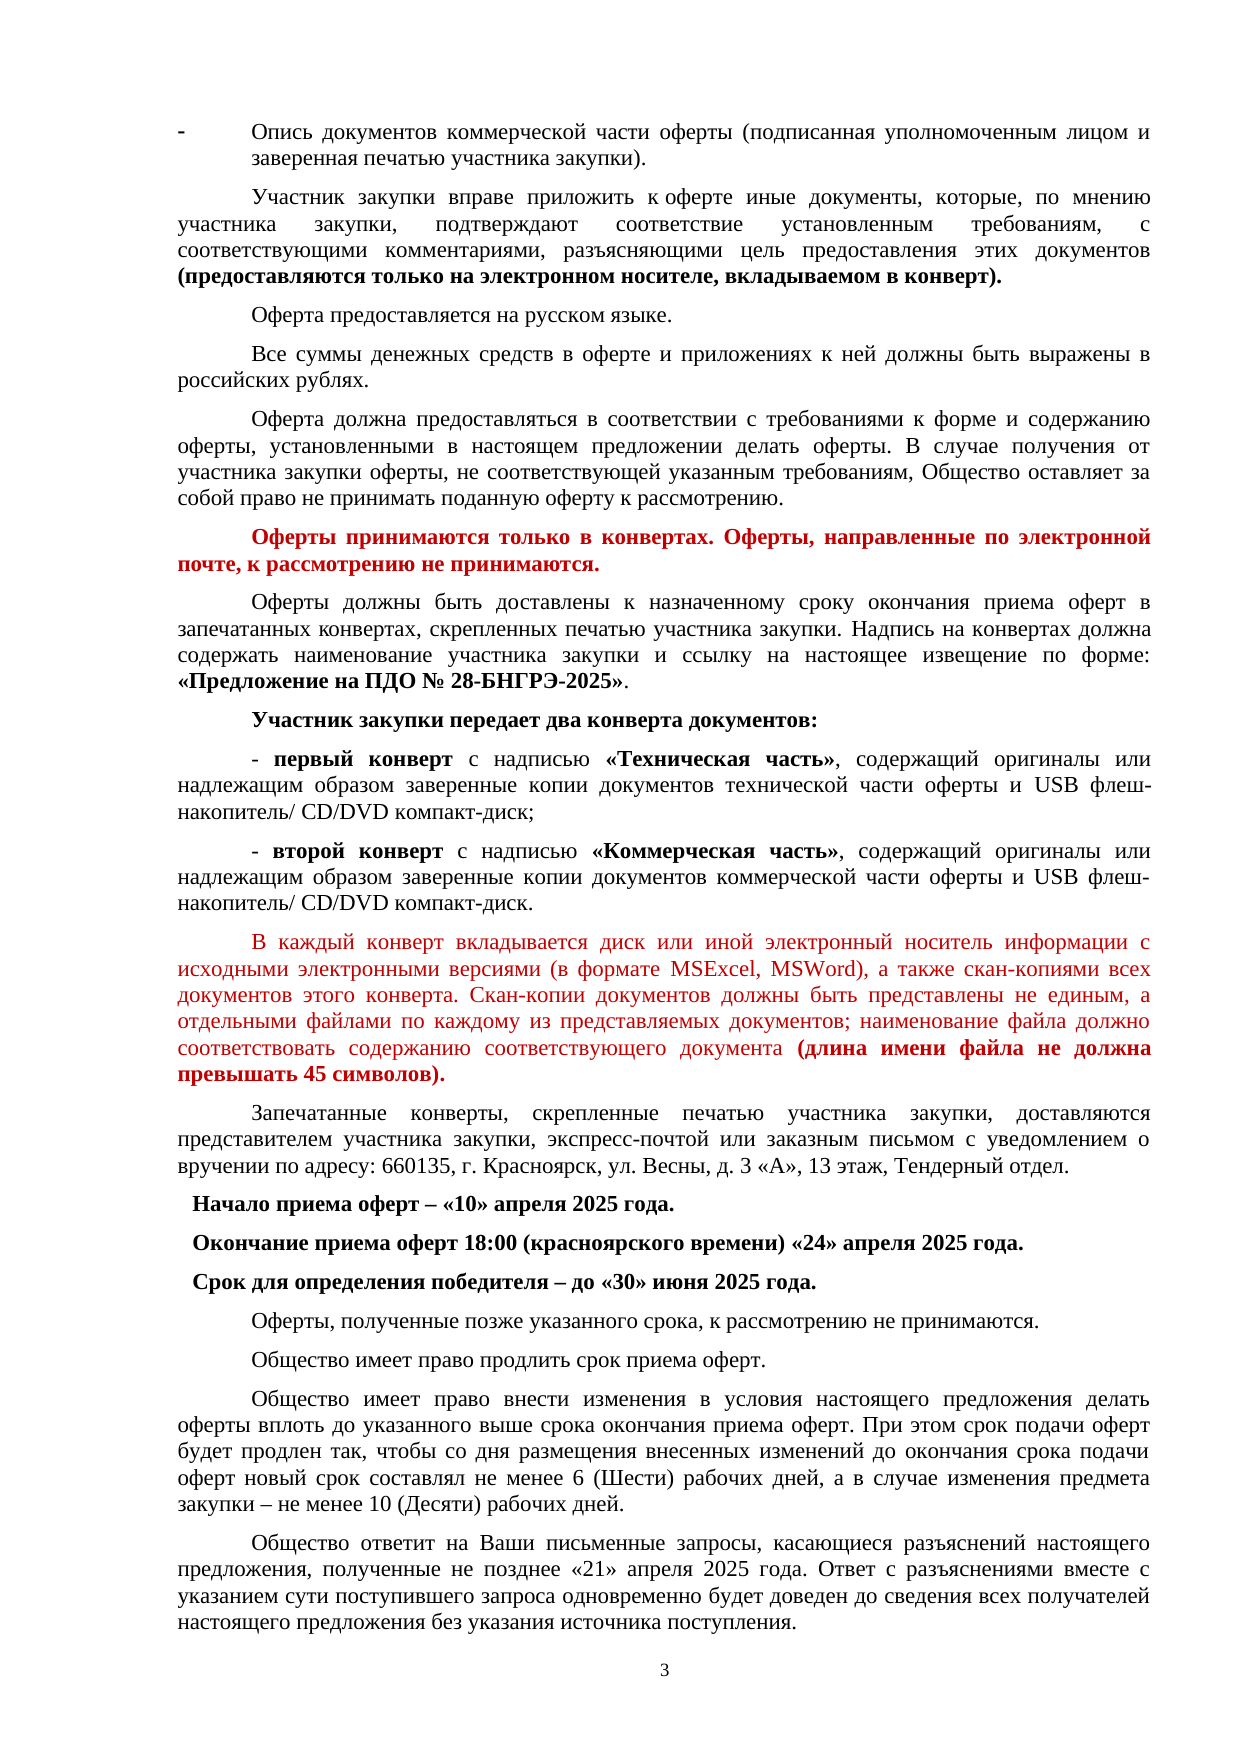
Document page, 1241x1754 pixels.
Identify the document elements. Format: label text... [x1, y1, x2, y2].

text Запечатанные конверты, скрепленные печатью участника закупки, доставляются представителем участника закупки, экспресс-почтой или заказным письмом с уведомлением о вручении по адресу: 660135, г. Красноярск, ул. Весны, д. 3 «А», 13 этаж, Тендерный отдел. [177, 1099, 1152, 1178]
text Участник закупки вправе приложить к оферте иные документы, которые, по мнению участника закупки, подтверждают соответствие установленным требованиям, с соответствующими комментариями, разъясняющими цель предоставления этих документов (предоставляются только на электронном носителе, вкладываемом в конверт). [177, 183, 1152, 289]
text Все суммы денежных средств в оферте и приложениях к ней должны быть выражены в российских рублях. [177, 340, 1152, 393]
text Оферта должна предоставляться в соответствии с требованиями к форме и содержанию оферты, установленными в настоящем предложении делать оферты. В случае получения от участника закупки оферты, не соответствующей указанным требованиям, Общество оставляет за собой право не принимать поданную оферту к рассмотрению. [177, 405, 1152, 511]
text Участник закупки передает два конверта документов: [177, 706, 1152, 733]
text Оферты, полученные позже указанного срока, к рассмотрению не принимаются. [177, 1307, 1152, 1333]
text Оферты должны быть доставлены к назначенному сроку окончания приема оферт в запечатанных конвертах, скрепленных печатью участника закупки. Надпись на конвертах должна содержать наименование участника закупки и ссылку на настоящее извещение по форме: «Предложение на ПДО № 28-БНГРЭ-2025». [177, 588, 1152, 694]
text Оферта предоставляется на русском языке. [177, 301, 1152, 328]
text Начало приема оферт – «10» апреля 2025 года. [192, 1191, 1152, 1217]
text Общество ответит на Ваши письменные запросы, касающиеся разъяснений настоящего предложения, полученные не позднее «21» апреля 2025 года. Ответ с разъяснениями вместе с указанием сути поступившего запроса одновременно будет доведен до сведения всех получателей настоящего предложения без указания источника поступления. [177, 1529, 1152, 1634]
text Общество имеет право продлить срок приема оферт. [177, 1346, 1152, 1372]
text Общество имеет право внести изменения в условия настоящего предложения делать оферты вплоть до указанного выше срока окончания приема оферт. При этом срок подачи оферт будет продлен так, чтобы со дня размещения внесенных изменений до окончания срока подачи оферт новый срок составлял не менее 6 (Шести) рабочих дней, а в случае изменения предмета закупки – не менее 10 (Десяти) рабочих дней. [177, 1385, 1152, 1517]
list Опись документов коммерческой части оферты (подписанная уполномоченным лицом и заверенная печатью участника закупки). [177, 118, 1152, 171]
text Оферты принимаются только в конвертах. Оферты, направленные по электронной почте, к рассмотрению не принимаются. [177, 523, 1152, 576]
text - второй конверт с надписью «Коммерческая часть», содержащий оригиналы или надлежащим образом заверенные копии документов коммерческой части оферты и USB флеш-накопитель/ CD/DVD компакт-диск. [177, 837, 1152, 916]
text Окончание приема оферт 18:00 (красноярского времени) «24» апреля 2025 года. [192, 1229, 1152, 1256]
text Срок для определения победителя – до «30» июня 2025 года. [192, 1268, 1152, 1294]
text В каждый конверт вкладывается диск или иной электронный носитель информации с исходными электронными версиями (в формате MSExcel, MSWord), а также скан-копиями всех документов этого конверта. Скан-копии документов должны быть представлены не единым, а отдельными файлами по каждому из представляемых документов; наименование файла должно соответствовать содержанию соответствующего документа (длина имени файла не должна превышать 45 символов). [177, 928, 1152, 1086]
text - первый конверт с надписью «Техническая часть», содержащий оригиналы или надлежащим образом заверенные копии документов технической части оферты и USB флеш-накопитель/ CD/DVD компакт-диск; [177, 745, 1152, 824]
